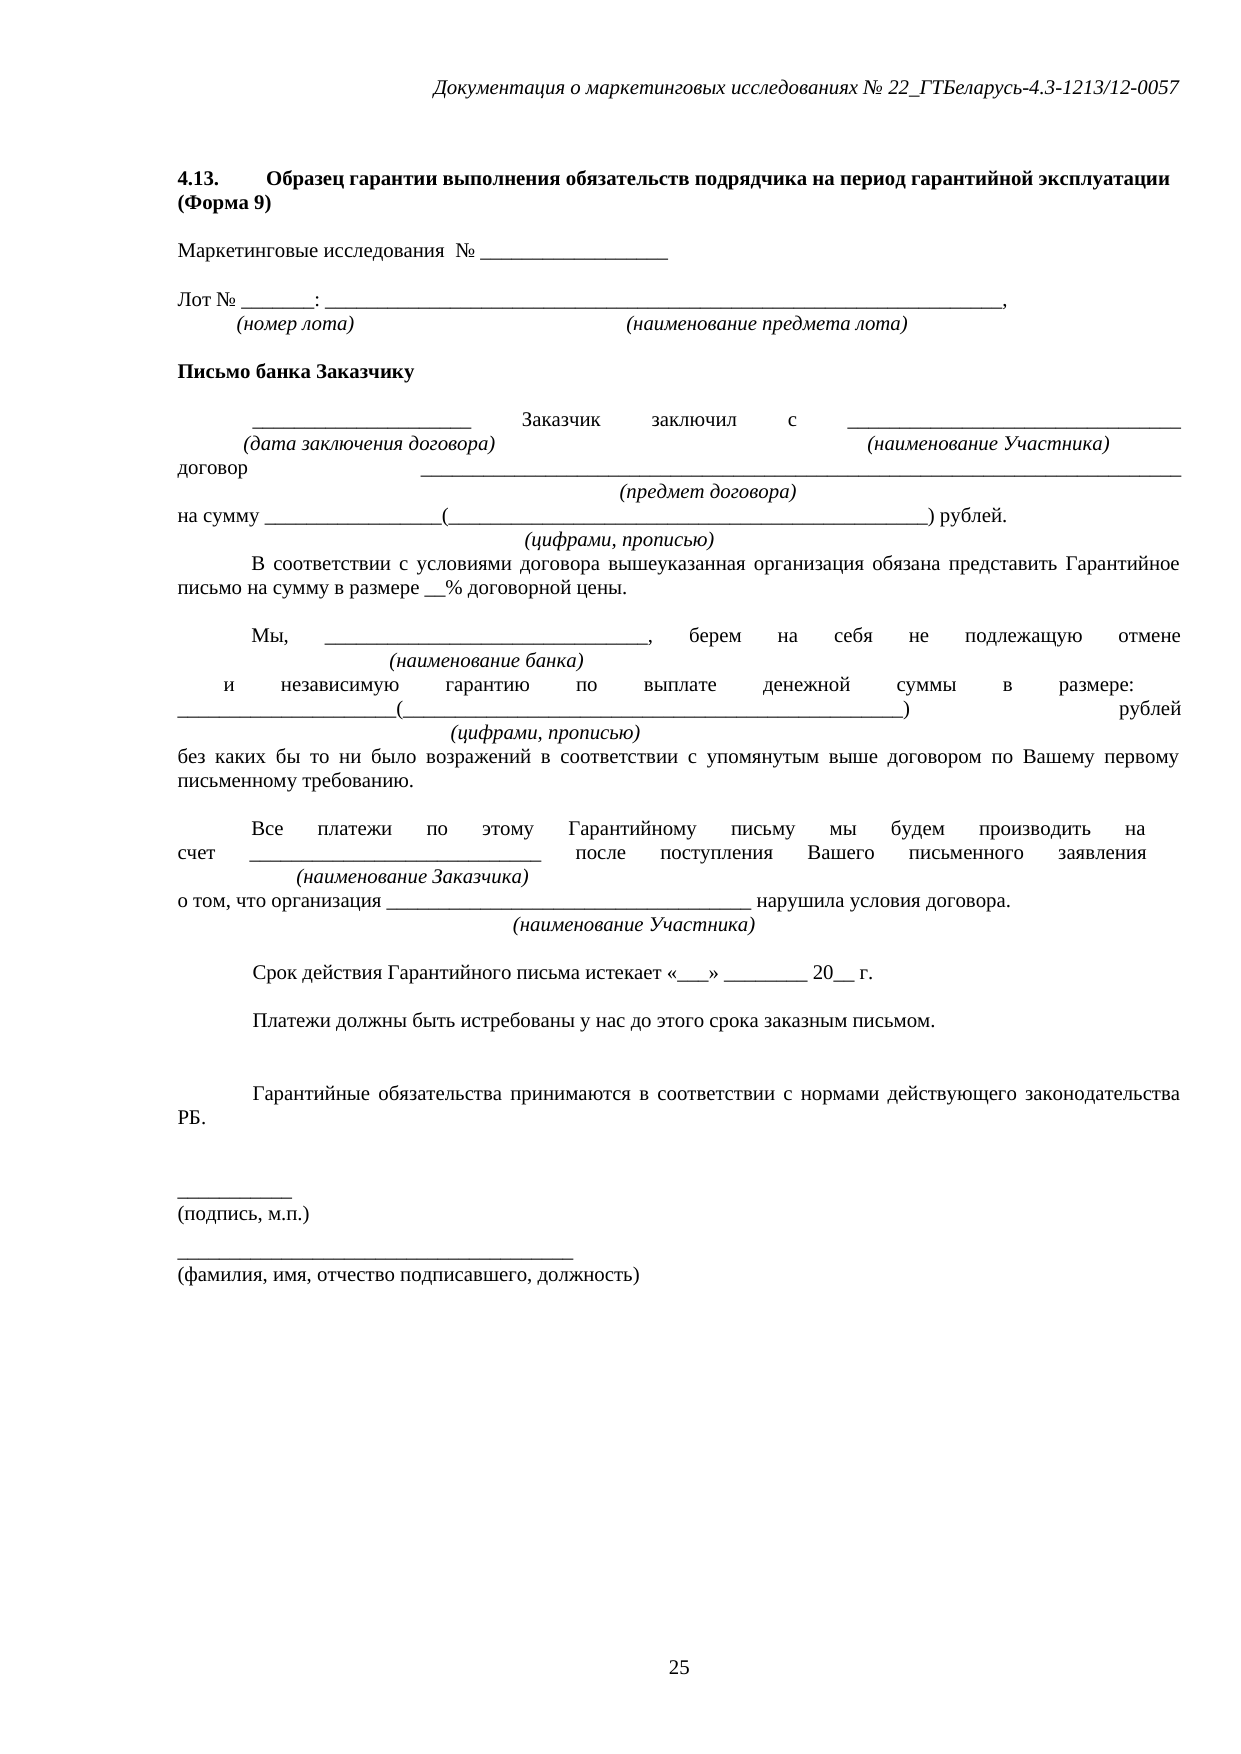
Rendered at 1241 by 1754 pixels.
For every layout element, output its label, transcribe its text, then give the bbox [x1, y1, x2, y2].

text (наименование Участника) [177, 912, 1181, 936]
text и независимую гарантию по выплате денежной суммы в размере: _____________________(________________________________________________) рублей (цифрами, прописью) [177, 672, 1181, 744]
text Письмо банка Заказчику [177, 359, 1181, 383]
text Все платежи по этому Гарантийному письму мы будем производить на счет ____________________________ после поступления Вашего письменного заявления (наименование Заказчика) [177, 816, 1181, 888]
text Срок действия Гарантийного письма истекает «___» ________ 20__ г. [177, 960, 1181, 984]
text договор _________________________________________________________________________ (предмет договора) [177, 455, 1181, 503]
text на сумму _________________(______________________________________________) рублей. [177, 503, 1181, 527]
text Платежи должны быть истребованы у нас до этого срока заказным письмом. [177, 1008, 1181, 1032]
text (подпись, м.п.) [177, 1201, 1181, 1225]
text Гарантийные обязательства принимаются в соответствии с нормами действующего законодательства РБ. [177, 1081, 1181, 1129]
list Образец гарантии выполнения обязательств подрядчика на период гарантийной эксплуатации (Форма 9) [177, 166, 1181, 214]
text _____________________ Заказчик заключил с ________________________________ (дата заключения договора) (наименование Участника) [177, 407, 1181, 455]
text Лот № _______: _________________________________________________________________, [177, 287, 1181, 311]
text о том, что организация ___________________________________ нарушила условия договора. [177, 888, 1181, 912]
text ______________________________________ [177, 1237, 1181, 1262]
text (фамилия, имя, отчество подписавшего, должность) [177, 1262, 1181, 1286]
text В соответствии с условиями договора вышеуказанная организация обязана представить Гарантийное письмо на сумму в размере __% договорной цены. [177, 551, 1181, 599]
text без каких бы то ни было возражений в соответствии с упомянутым выше договором по Вашему первому письменному требованию. [177, 744, 1181, 792]
text Мы, _______________________________, берем на себя не подлежащую отмене (наименование банка) [177, 623, 1181, 672]
text Маркетинговые исследования № __________________ [177, 238, 1181, 262]
text (номер лота) (наименование предмета лота) [177, 311, 1181, 335]
text (цифрами, прописью) [177, 527, 1181, 551]
text ___________ [177, 1177, 1181, 1201]
